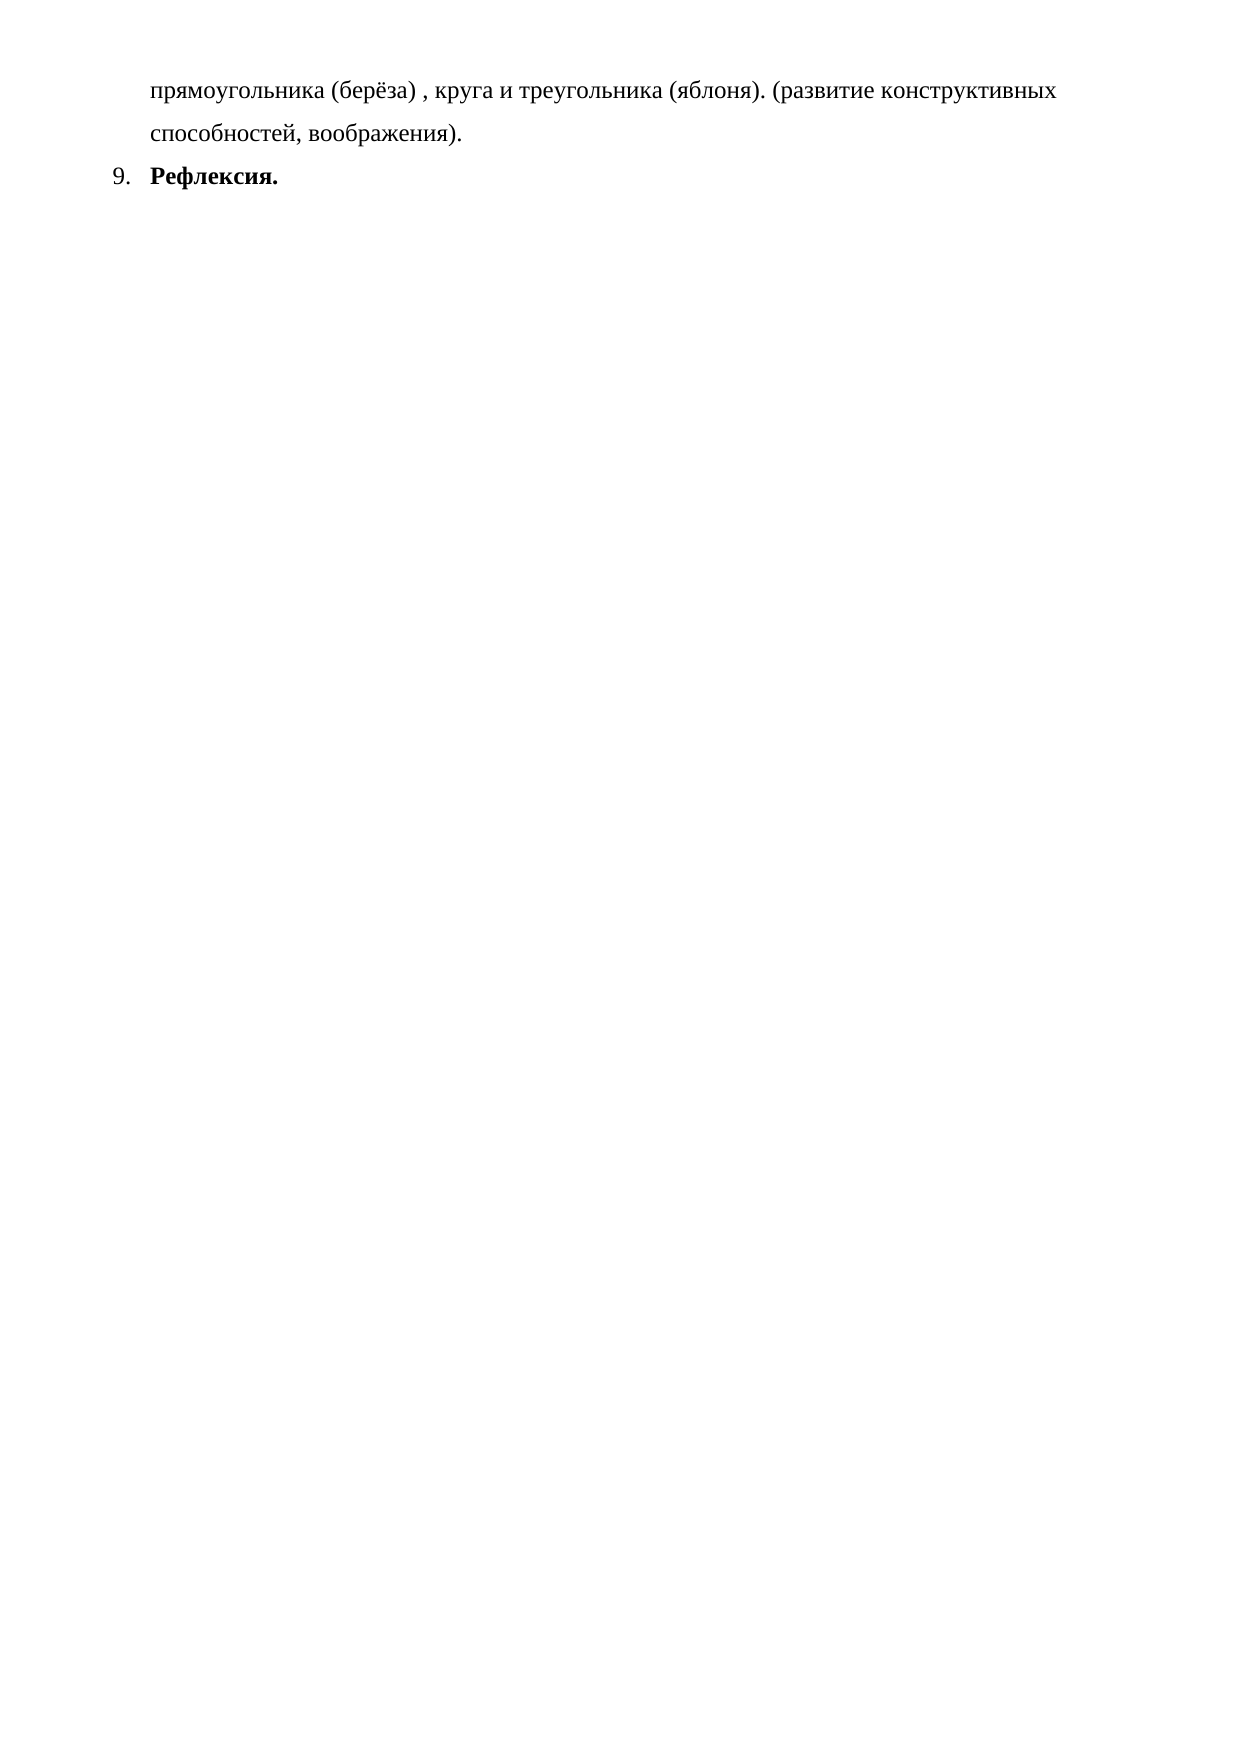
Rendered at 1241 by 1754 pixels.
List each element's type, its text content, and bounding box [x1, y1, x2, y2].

list Рефлексия. [112, 161, 1165, 190]
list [112, 75, 1165, 147]
